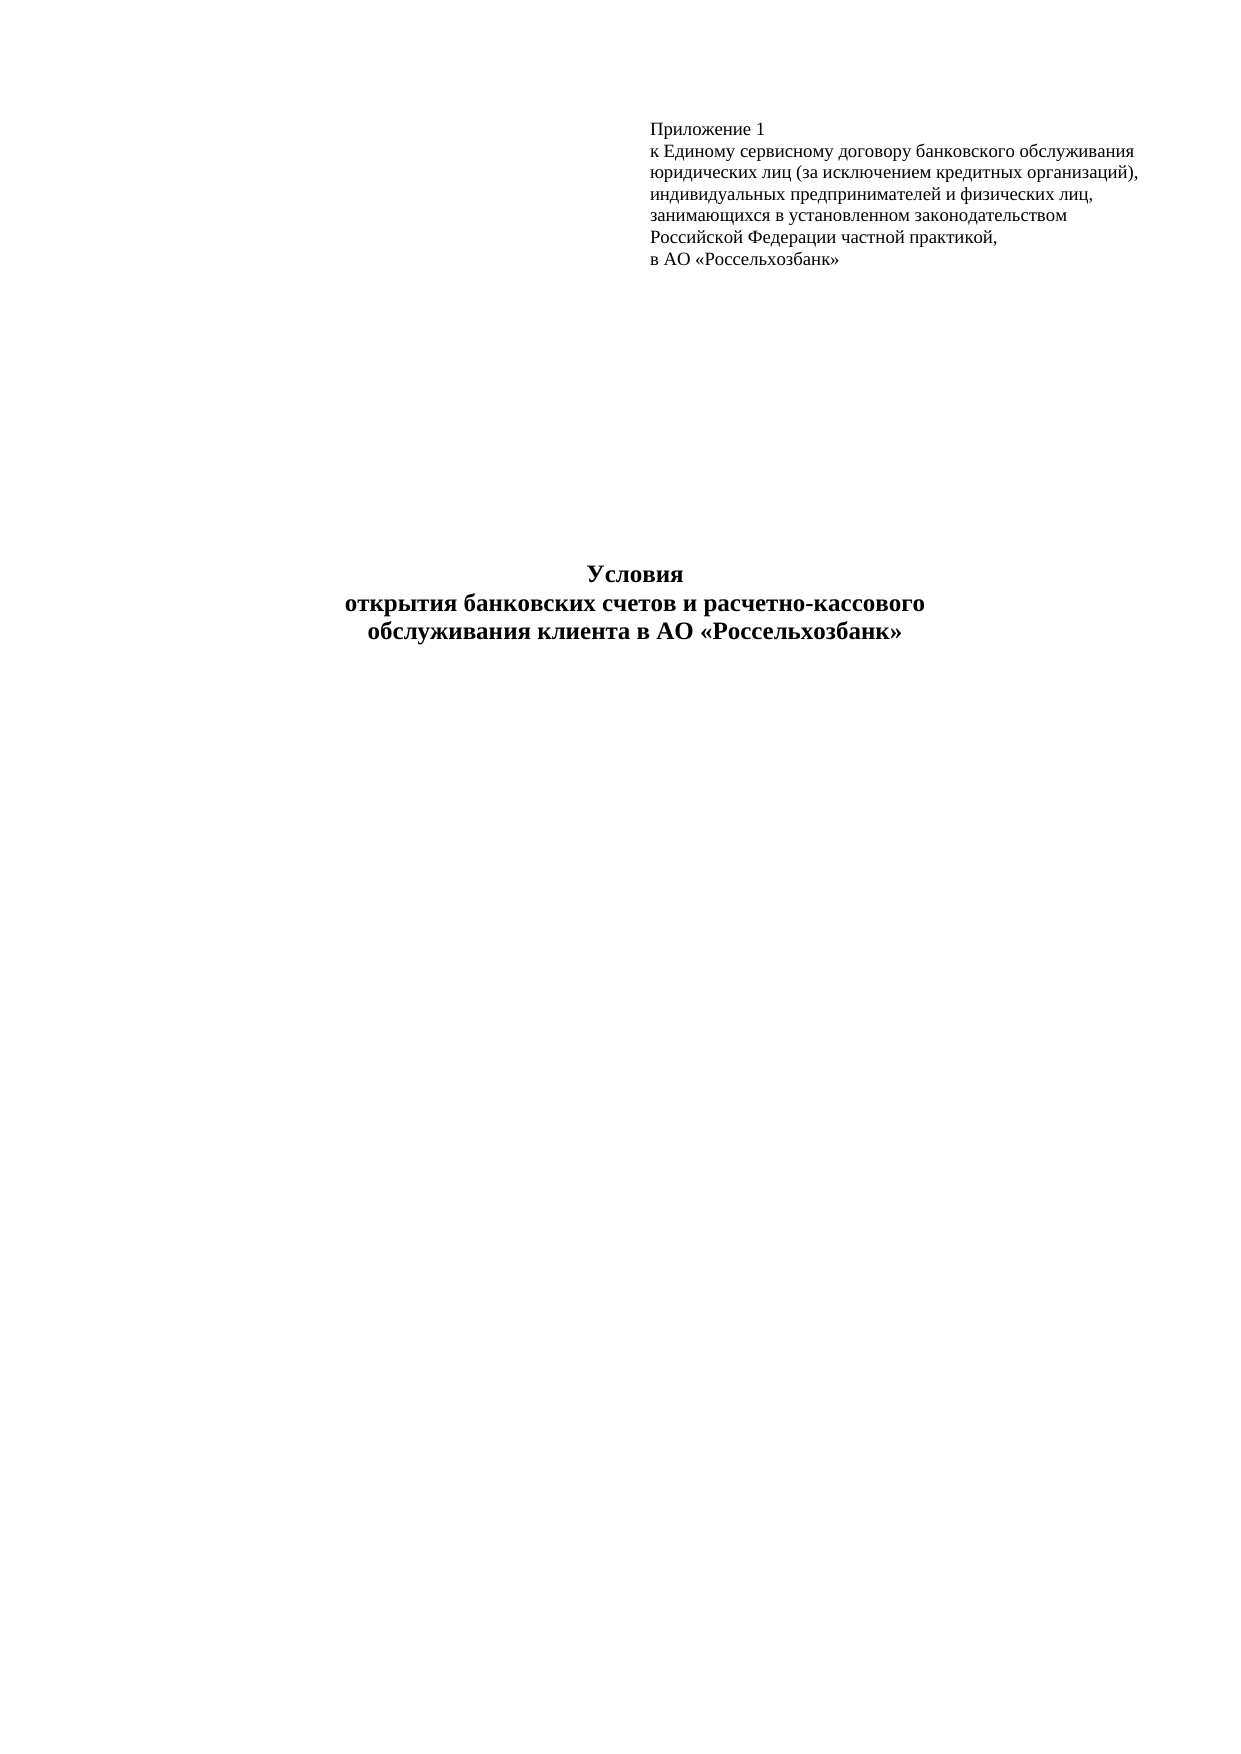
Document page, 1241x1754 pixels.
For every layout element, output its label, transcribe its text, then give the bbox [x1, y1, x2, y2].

text в АО «Россельхозбанк» [650, 247, 1152, 269]
text открытия банковских счетов и расчетно-кассового [118, 588, 1152, 616]
text Условия [118, 559, 1152, 588]
text Приложение 1 [650, 118, 1152, 140]
text обслуживания клиента в АО «Россельхозбанк» [118, 616, 1152, 645]
text к Единому сервисному договору банковского обслуживания юридических лиц (за исключением кредитных организаций), индивидуальных предпринимателей и физических лиц, занимающихся в установленном законодательством Российской Федерации частной практикой, [650, 140, 1152, 247]
